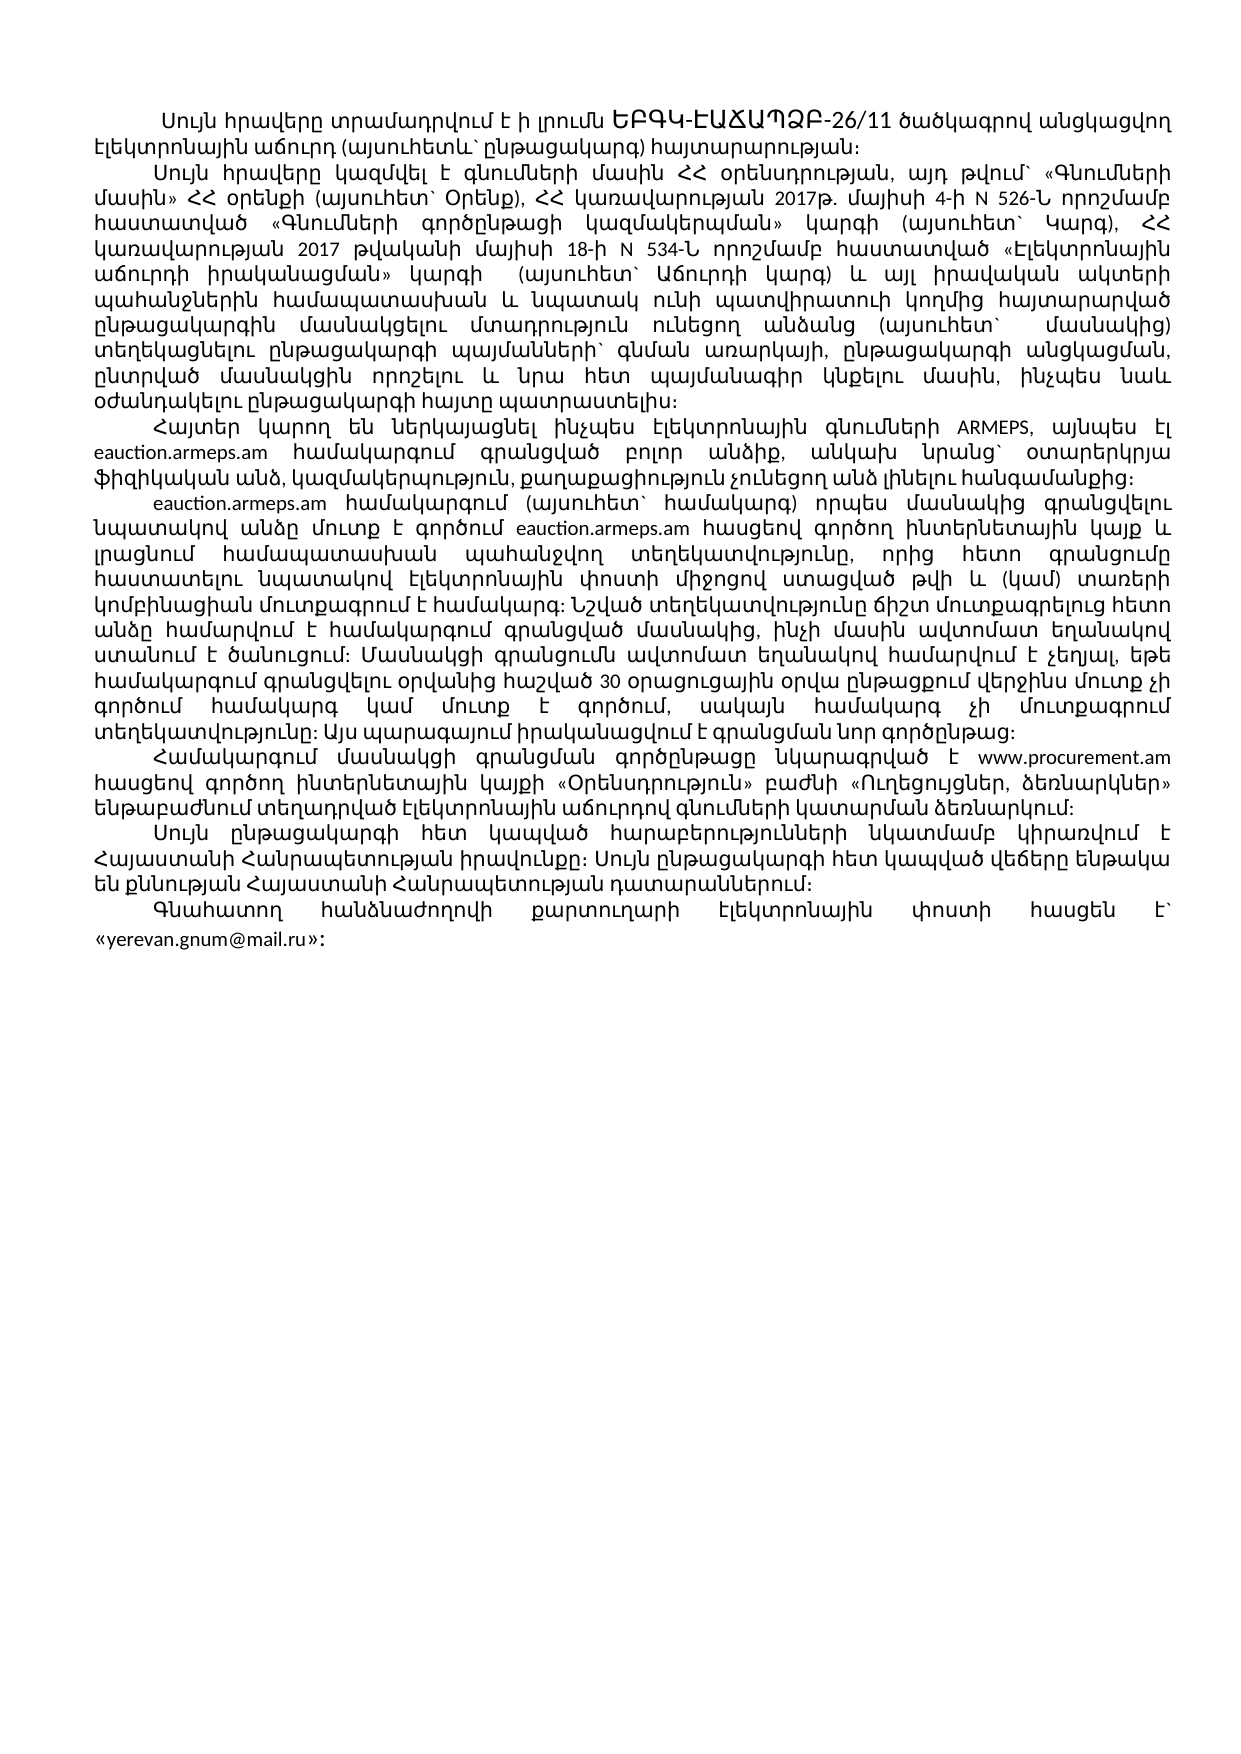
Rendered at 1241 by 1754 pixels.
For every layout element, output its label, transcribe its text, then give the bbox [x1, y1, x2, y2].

text Գնահատող հանձնաժողովի քարտուղարի էլեկտրոնային փոստի հասցեն է` «yerevan.gnum@mail.ru»: [94, 897, 1171, 953]
text Հայտեր կարող են ներկայացնել ինչպես էլեկտրոնային գնումների ARMEPS, այնպես էլ eauction.armeps.am համակարգում գրանցված բոլոր անձիք, անկախ նրանց` օտարերկրյա ֆիզիկական անձ, կազմակերպություն, քաղաքացիություն չունեցող անձ լինելու հանգամանքից։ [94, 414, 1171, 490]
text Սույն ընթացակարգի հետ կապված հարաբերությունների նկատմամբ կիրառվում է Հայաստանի Հանրապետության իրավունքը։ Սույն ընթացակարգի հետ կապված վեճերը ենթակա են քննության Հայաստանի Հանրապետության դատարաններում։ [94, 821, 1171, 897]
text eauction.armeps.am համակարգում (այսուհետ` համակարգ) որպես մասնակից գրանցվելու նպատակով անձը մուտք է գործում eauction.armeps.am հասցեով գործող ինտերնետային կայք և լրացնում համապատասխան պահանջվող տեղեկատվությունը, որից հետո գրանցումը հաստատելու նպատակով էլեկտրոնային փոստի միջոցով ստացված թվի և (կամ) տառերի կոմբինացիան մուտքագրում է համակարգ: Նշված տեղեկատվությունը ճիշտ մուտքագրելուց հետո անձը համարվում է համակարգում գրանցված մասնակից, ինչի մասին ավտոմատ եղանակով ստանում է ծանուցում: Մասնակցի գրանցումն ավտոմատ եղանակով համարվում է չեղյալ, եթե համակարգում գրանցվելու օրվանից հաշված 30 օրացուցային օրվա ընթացքում վերջինս մուտք չի գործում համակարգ կամ մուտք է գործում, սակայն համակարգ չի մուտքագրում տեղեկատվությունը: Այս պարագայում իրականացվում է գրանցման նոր գործընթաց: [94, 490, 1171, 744]
text Համակարգում մասնակցի գրանցման գործընթացը նկարագրված է www.procurement.am հասցեով գործող ինտերնետային կայքի «Օրենսդրություն» բաժնի «Ուղեցույցներ, ձեռնարկներ» ենթաբաժնում տեղադրված էլեկտրոնային աճուրդով գնումների կատարման ձեռնարկում: [94, 744, 1171, 821]
text Սույն հրավերը կազմվել է գնումների մասին ՀՀ օրենսդրության, այդ թվում` «Գնումների մասին» ՀՀ օրենքի (այսուհետ` Օրենք), ՀՀ կառավարության 2017թ. մայիսի 4-ի N 526-Ն որոշմամբ հաստատված «Գնումների գործընթացի կազմակերպման» կարգի (այսուհետ` Կարգ), ՀՀ կառավարության 2017 թվականի մայիսի 18-ի N 534-Ն որոշմամբ հաստատված «Էլեկտրոնային աճուրդի իրականացման» կարգի (այսուհետ` Աճուրդի կարգ) և այլ իրավական ակտերի պահանջներին համապատասխան և նպատակ ունի պատվիրատուի կողմից հայտարարված ընթացակարգին մասնակցելու մտադրություն ունեցող անձանց (այսուհետ` մասնակից) տեղեկացնելու ընթացակարգի պայմանների` գնման առարկայի, ընթացակարգի անցկացման, ընտրված մասնակցին որոշելու և նրա հետ պայմանագիր կնքելու մասին, ինչպես նաև օժանդակելու ընթացակարգի հայտը պատրաստելիս։ [94, 160, 1171, 414]
text Սույն հրավերը տրամադրվում է ի լրումն ԵԲԳԿ-ԷԱՃԱՊՁԲ-26/11 ծածկագրով անցկացվող էլեկտրոնային աճուրդ (այսուհետև` ընթացակարգ) հայտարարության։ [94, 104, 1171, 160]
